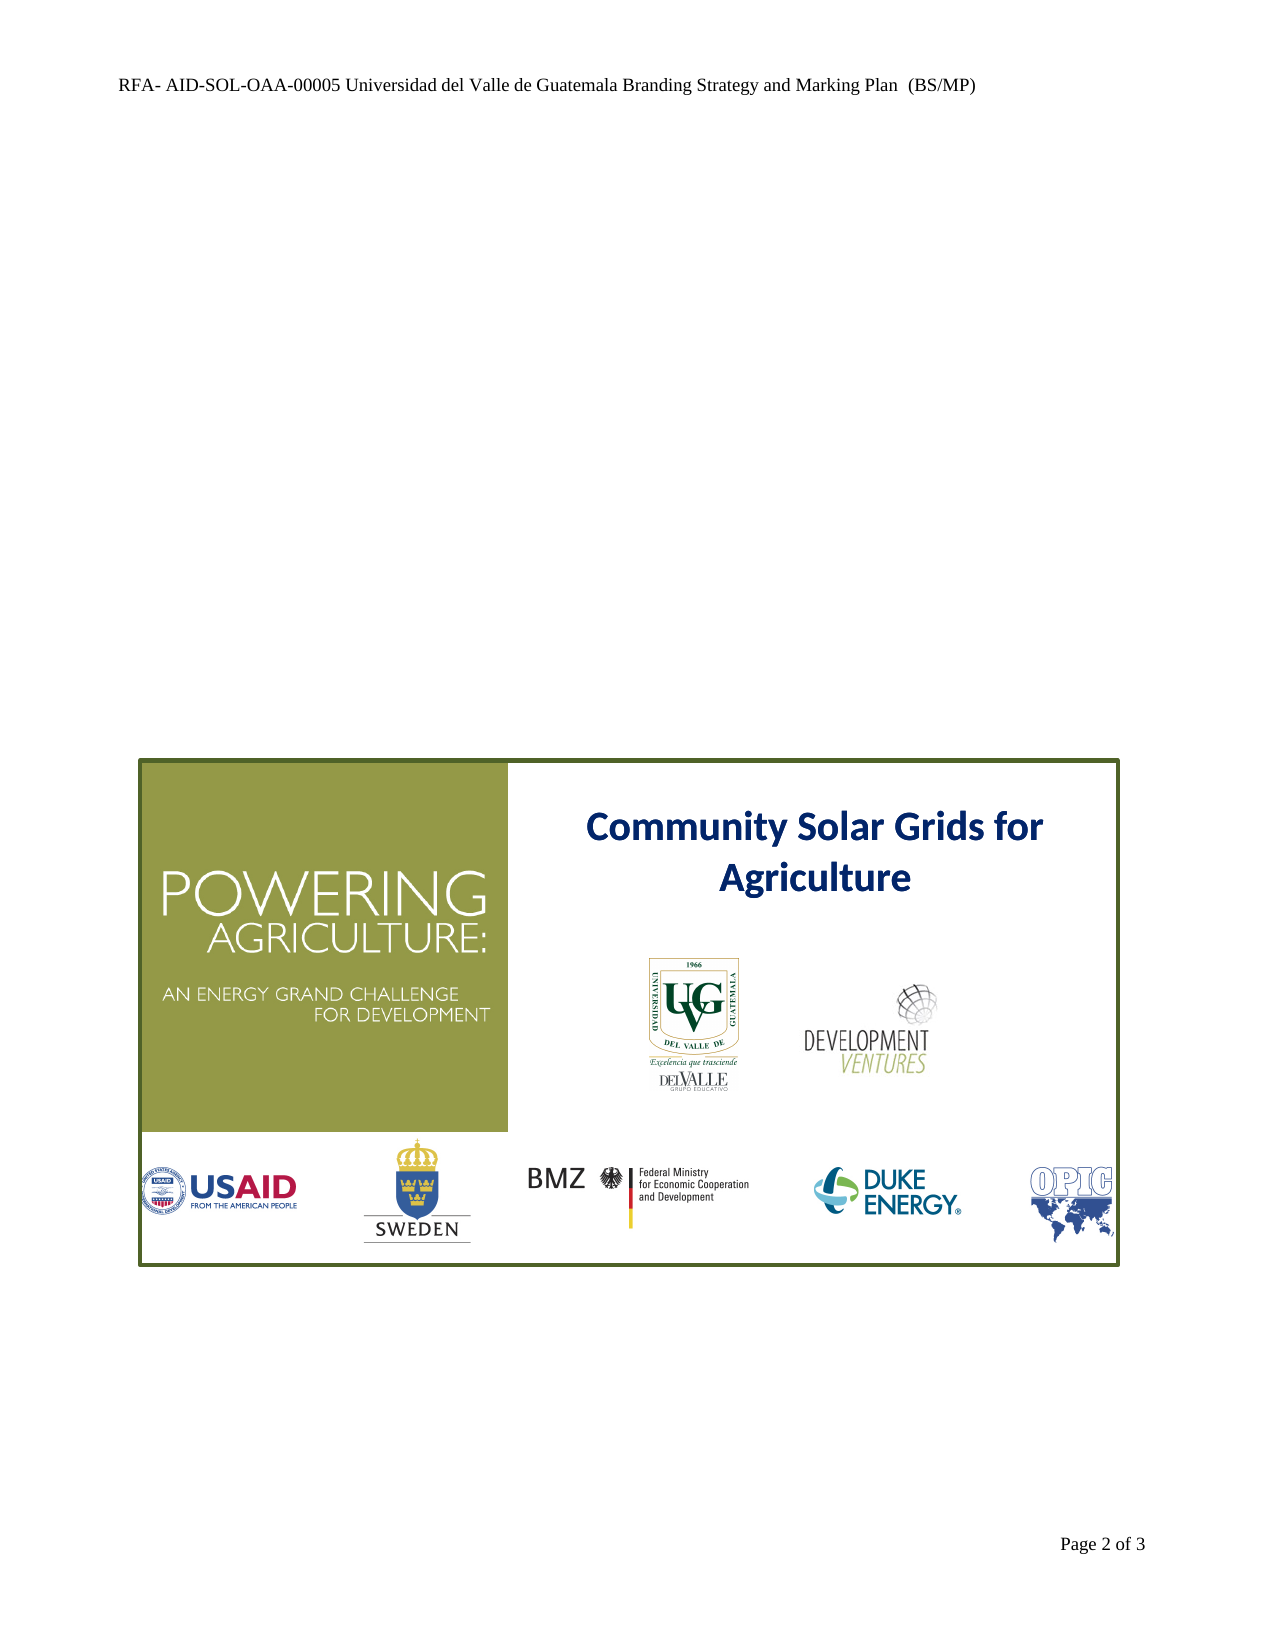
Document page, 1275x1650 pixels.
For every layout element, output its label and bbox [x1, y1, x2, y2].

picture [783, 968, 957, 1089]
picture [649, 958, 739, 1091]
picture [142, 763, 1116, 1263]
